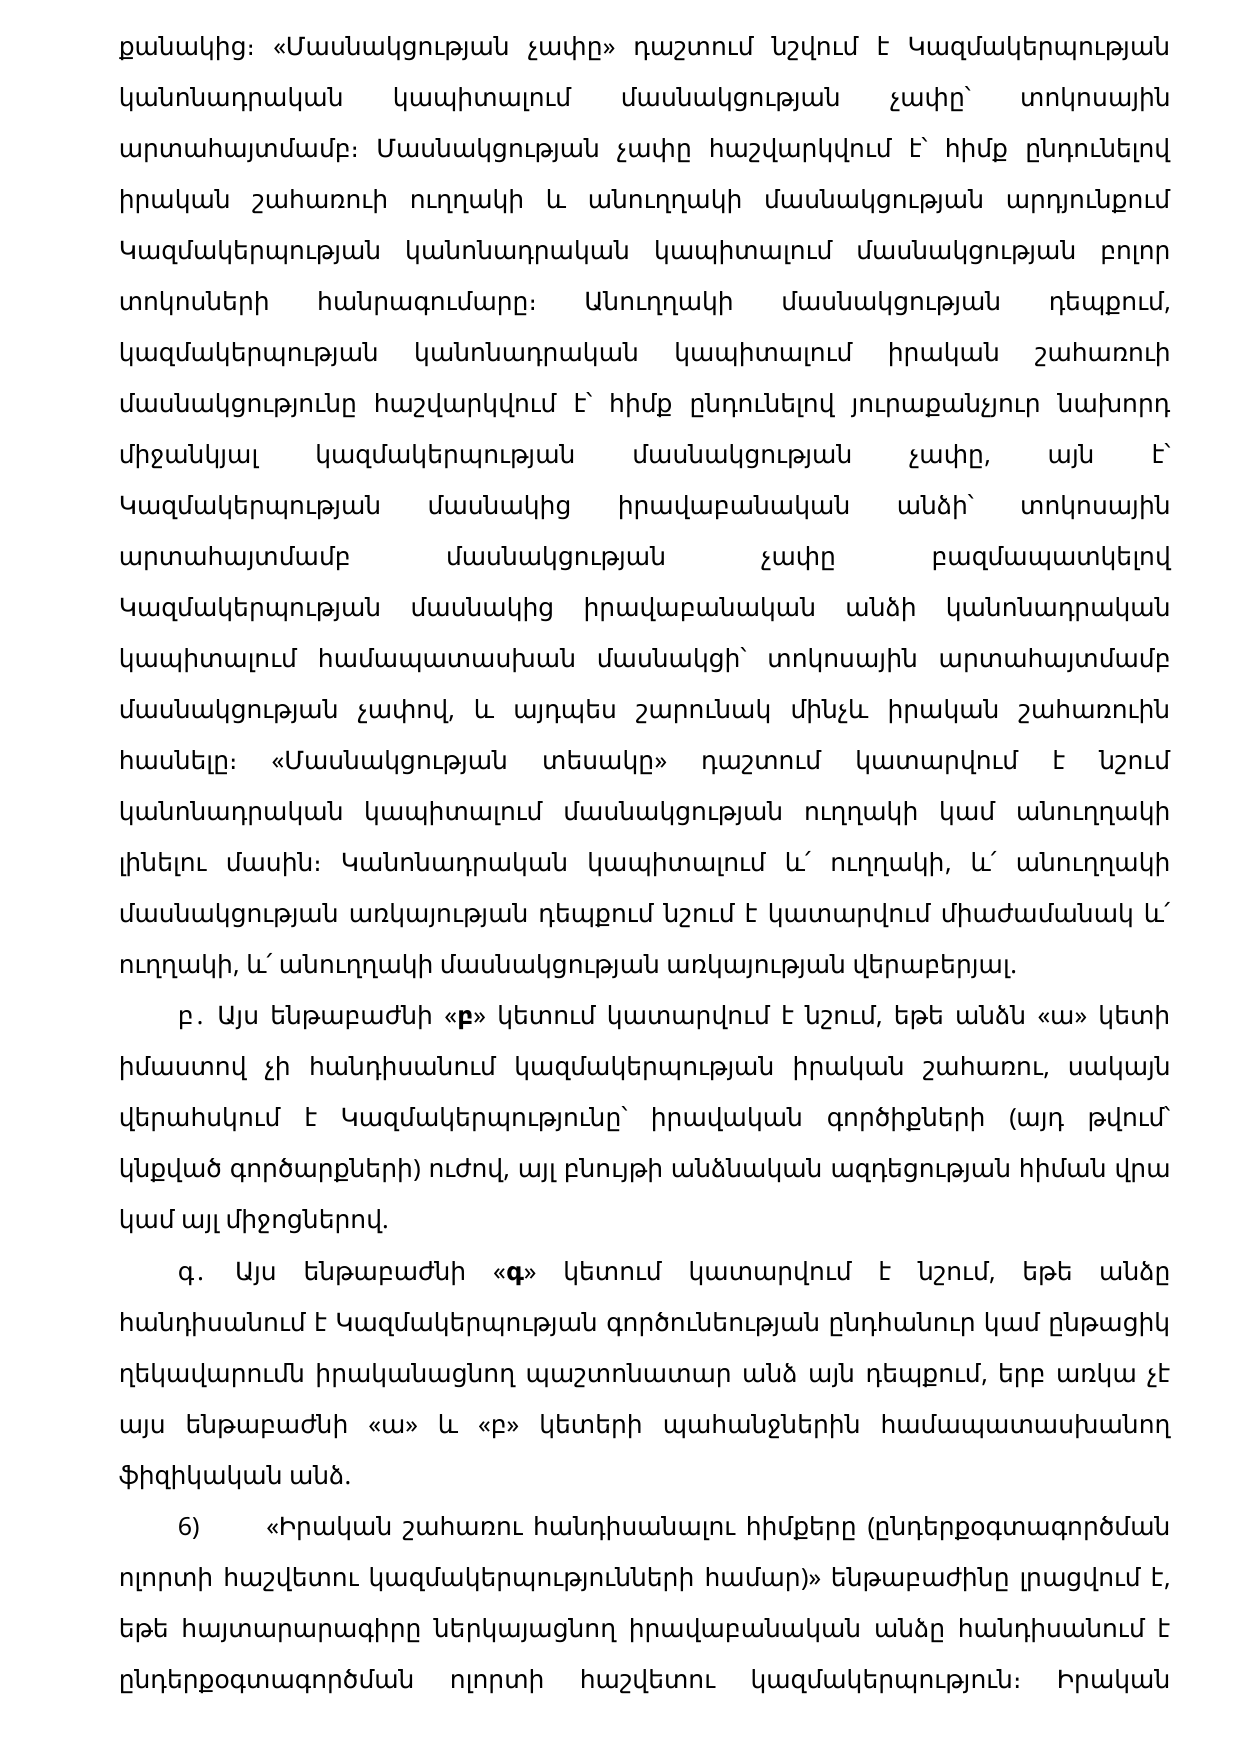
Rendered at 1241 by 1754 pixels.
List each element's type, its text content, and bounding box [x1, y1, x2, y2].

text բ․ Այս ենթաբաժնի «բ» կետում կատարվում է նշում, եթե անձն «ա» կետի իմաստով չի հանդիսանում կազմակերպության իրական շահառու, սակայն վերահսկում է Կազմակերպությունը՝ իրավական գործիքների (այդ թվում՝ կնքված գործարքների) ուժով, այլ բնույթի անձնական ազդեցության հիման վրա կամ այլ միջոցներով. [118, 998, 1171, 1236]
text գ․ Այս ենթաբաժնի «գ» կետում կատարվում է նշում, եթե անձը հանդիսանում է Կազմակերպության գործունեության ընդհանուր կամ ընթացիկ ղեկավարումն իրականացնող պաշտոնատար անձ այն դեպքում, երբ առկա չէ այս ենթաբաժնի «ա» և «բ» կետերի պահանջներին համապատասխանող ֆիզիկական անձ. [118, 1253, 1171, 1491]
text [118, 28, 1171, 981]
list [118, 1508, 1171, 1696]
